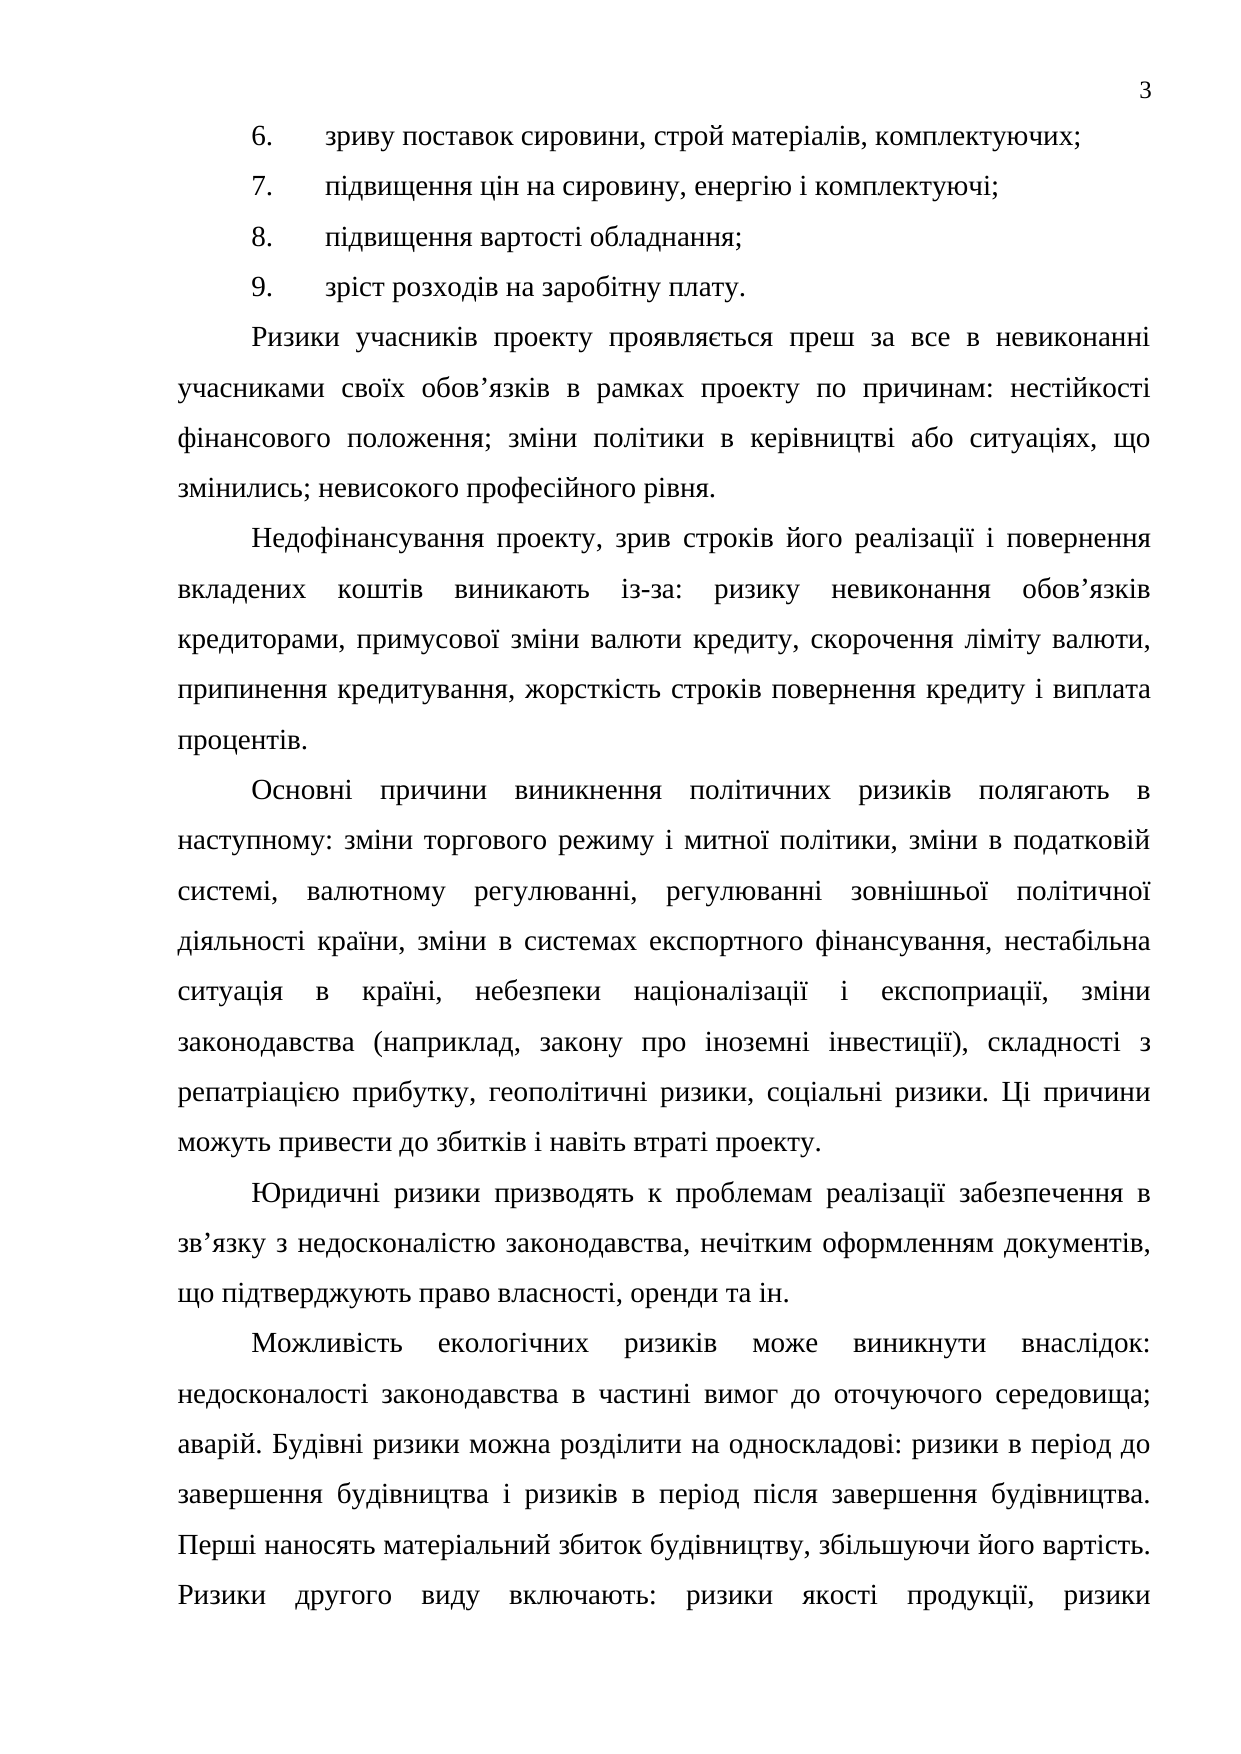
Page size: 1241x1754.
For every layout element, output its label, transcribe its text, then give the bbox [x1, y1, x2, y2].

text Основні причини виникнення політичних ризиків полягають в наступному: зміни торгового режиму і митної політики, зміни в податковій системі, валютному регулюванні, регулюванні зовнішньої політичної діяльності країни, зміни в системах експортного фінансування, нестабільна ситуація в країні, небезпеки націоналізації і експоприації, зміни законодавства (наприклад, закону про іноземні інвестиції), складності з репатріацією прибутку, геополітичні ризики, соціальні ризики. Ці причини можуть привести до збитків і навіть втраті проекту. [177, 772, 1152, 1158]
text Ризики учасників проекту проявляється преш за все в невиконанні учасниками своїх обов’язків в рамках проекту по причинам: нестійкості фінансового положення; зміни політики в керівництві або ситуаціях, що змінились; невисокого професійного рівня. [177, 319, 1152, 504]
text Юридичні ризики призводять к проблемам реалізації забезпечення в зв’язку з недосконалістю законодавства, нечітким оформленням документів, що підтверджують право власності, оренди та ін. [177, 1175, 1152, 1309]
list зріст розходів на заробітну плату. [177, 269, 1152, 303]
list підвищення цін на сировину, енергію і комплектуючі; [177, 168, 1152, 202]
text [177, 1326, 1152, 1611]
list підвищення вартості обладнання; [177, 219, 1152, 252]
text Недофінансування проекту, зрив строків його реалізації і повернення вкладених коштів виникають із-за: ризику невиконання обов’язків кредиторами, примусової зміни валюти кредиту, скорочення ліміту валюти, припинення кредитування, жорсткість строків повернення кредиту і виплата процентів. [177, 521, 1152, 755]
list зриву поставок сировини, строй матеріалів, комплектуючих; [177, 118, 1152, 152]
